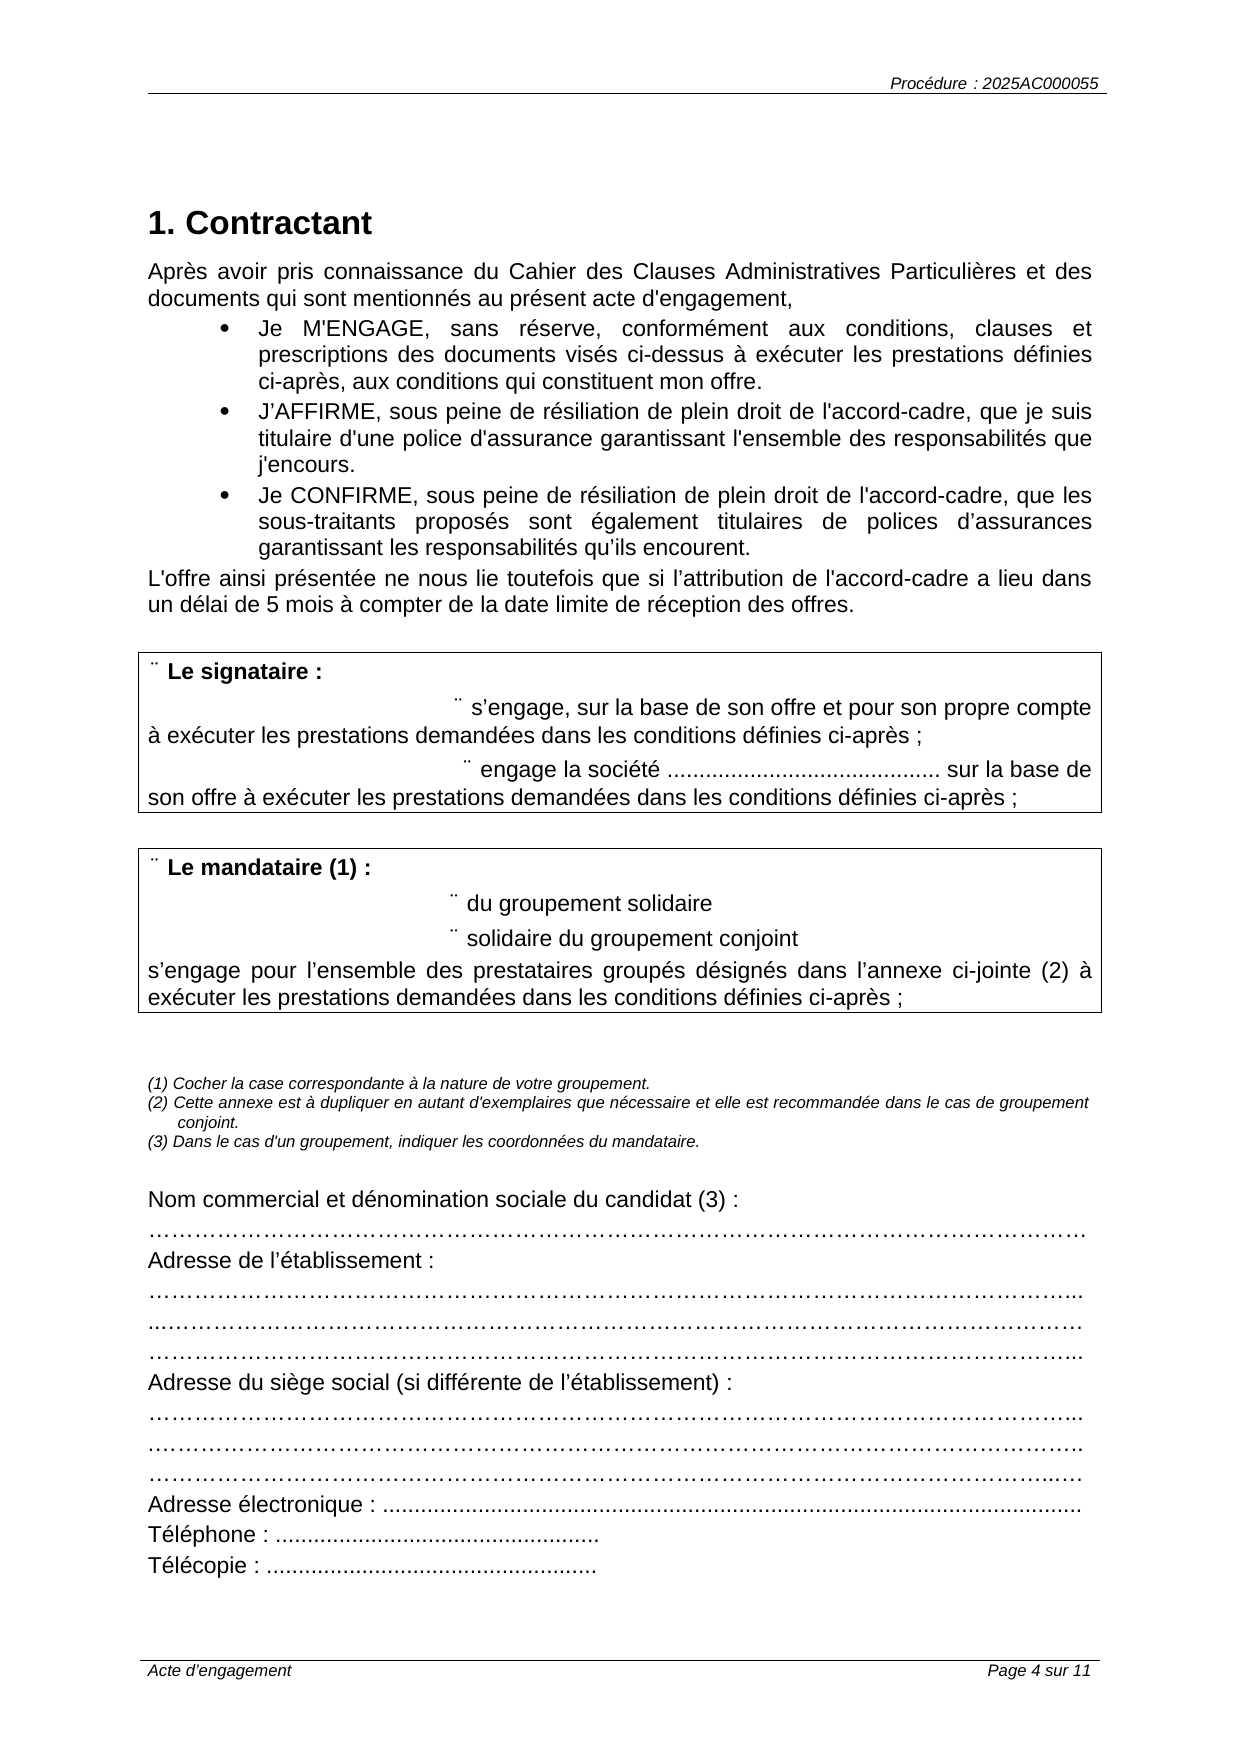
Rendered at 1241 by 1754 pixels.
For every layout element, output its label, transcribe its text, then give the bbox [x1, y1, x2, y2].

text ¨ engage la société ........................................... sur la base de son offre à exécuter les prestations demandées dans les conditions définies ci-après ; [139, 749, 1101, 812]
text Adresse du siège social (si différente de l’établissement) : [148, 1369, 1093, 1395]
text ………………………………………………………………………………………………………...… [148, 1460, 1093, 1487]
text s’engage pour l’ensemble des prestataires groupés désignés dans l’annexe ci-jointe (2) à exécuter les prestations demandées dans les conditions définies ci-après ; [139, 954, 1101, 1012]
text Adresse de l’établissement : [148, 1247, 1093, 1273]
text Nom commercial et dénomination sociale du candidat (3) : [148, 1186, 1093, 1212]
text Je CONFIRME, sous peine de résiliation de plein droit de l'accord-cadre, que les sous-traitants proposés sont également titulaires de polices d’assurances garantissant les responsabilités qu’ils encourent. [221, 482, 1093, 561]
text (3) Dans le cas d'un groupement, indiquer les coordonnées du mandataire. [148, 1132, 1093, 1151]
text ¨ Le signataire : [139, 653, 1101, 687]
text (2) Cette annexe est à dupliquer en autant d'exemplaires que nécessaire et elle est recommandée dans le cas de groupement conjoint. [148, 1093, 1093, 1132]
text ¨ s’engage, sur la base de son offre et pour son propre compte à exécuter les prestations demandées dans les conditions définies ci-après ; [139, 688, 1101, 748]
text .………………………………………………………………………………………………………….. [148, 1430, 1093, 1456]
text ¨ Le mandataire (1) : [139, 849, 1101, 882]
text ¨ solidaire du groupement conjoint [139, 919, 1101, 953]
text …………………………………………………………………………………………………………… [148, 1216, 1093, 1242]
text ...………………………………………………………………………………………………………… [148, 1308, 1093, 1334]
text J’AFFIRME, sous peine de résiliation de plein droit de l'accord-cadre, que je suis titulaire d'une police d'assurance garantissant l'ensemble des responsabilités que j'encours. [221, 398, 1093, 477]
text …………………………………………………………………………………………………………... [148, 1399, 1093, 1426]
text Adresse électronique : .............................................................................................................. [148, 1491, 1093, 1517]
text (1) Cocher la case correspondante à la nature de votre groupement. [148, 1074, 1093, 1093]
text …………………………………………………………………………………………………………... [148, 1277, 1093, 1303]
text Télécopie : .................................................... [148, 1552, 1093, 1578]
text L'offre ainsi présentée ne nous lie toutefois que si l’attribution de l'accord-cadre a lieu dans un délai de 5 mois à compter de la date limite de réception des offres. [148, 565, 1093, 617]
text Contractant [148, 203, 1093, 242]
text …………………………………………………………………………………………………………... [148, 1338, 1093, 1364]
text Après avoir pris connaissance du Cahier des Clauses Administratives Particulières et des documents qui sont mentionnés au présent acte d'engagement, [148, 258, 1093, 311]
list Je M'ENGAGE, sans réserve, conformément aux conditions, clauses et prescriptions des documents visés ci-dessus à exécuter les prestations définies ci-après, aux conditions qui constituent mon offre. [221, 315, 1093, 394]
text Téléphone : ................................................... [148, 1521, 1093, 1548]
text ¨ du groupement solidaire [139, 883, 1101, 918]
